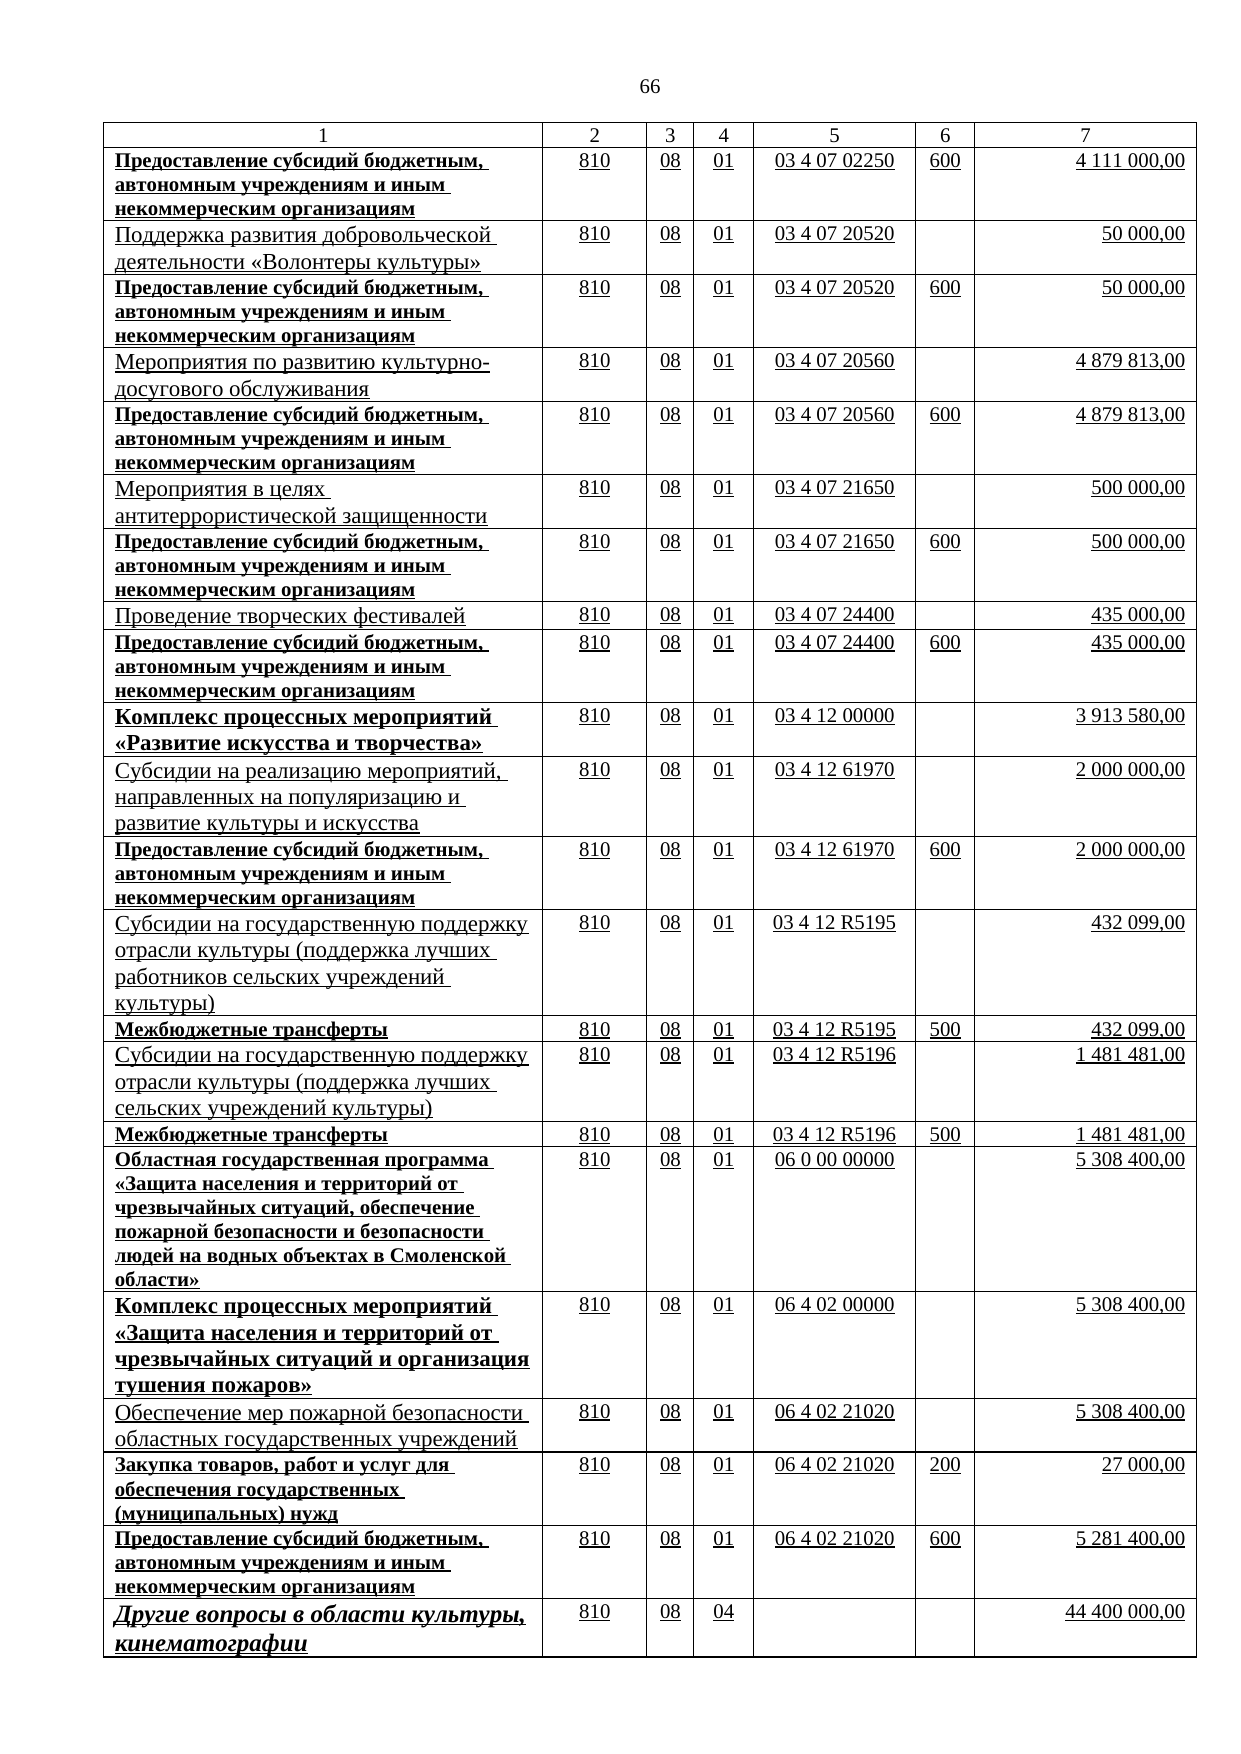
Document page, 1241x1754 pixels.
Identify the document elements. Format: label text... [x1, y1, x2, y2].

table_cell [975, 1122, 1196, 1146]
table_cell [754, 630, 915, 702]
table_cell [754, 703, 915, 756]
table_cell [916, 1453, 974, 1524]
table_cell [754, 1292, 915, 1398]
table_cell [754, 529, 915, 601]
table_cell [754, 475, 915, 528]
table_header 5 [754, 123, 915, 147]
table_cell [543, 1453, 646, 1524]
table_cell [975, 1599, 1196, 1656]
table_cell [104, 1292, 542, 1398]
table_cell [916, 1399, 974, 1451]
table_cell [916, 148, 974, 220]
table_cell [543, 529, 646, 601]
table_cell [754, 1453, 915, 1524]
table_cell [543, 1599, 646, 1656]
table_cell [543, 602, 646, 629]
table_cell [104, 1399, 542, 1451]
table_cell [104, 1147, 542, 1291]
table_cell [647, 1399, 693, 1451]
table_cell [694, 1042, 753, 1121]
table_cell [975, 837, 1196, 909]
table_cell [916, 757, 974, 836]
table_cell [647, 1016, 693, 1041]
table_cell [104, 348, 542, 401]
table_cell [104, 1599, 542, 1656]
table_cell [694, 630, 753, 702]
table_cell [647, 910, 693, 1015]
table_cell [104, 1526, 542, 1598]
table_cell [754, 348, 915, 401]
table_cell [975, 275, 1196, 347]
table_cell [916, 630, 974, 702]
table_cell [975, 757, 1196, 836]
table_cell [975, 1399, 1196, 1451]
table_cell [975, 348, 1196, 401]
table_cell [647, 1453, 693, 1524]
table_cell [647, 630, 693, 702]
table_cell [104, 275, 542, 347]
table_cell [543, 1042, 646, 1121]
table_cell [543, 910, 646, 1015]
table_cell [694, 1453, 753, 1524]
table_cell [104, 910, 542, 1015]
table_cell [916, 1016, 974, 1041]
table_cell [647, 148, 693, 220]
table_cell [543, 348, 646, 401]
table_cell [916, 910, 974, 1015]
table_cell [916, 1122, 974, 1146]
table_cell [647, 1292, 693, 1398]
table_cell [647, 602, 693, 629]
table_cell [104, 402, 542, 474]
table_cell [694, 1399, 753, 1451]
table_header 4 [694, 123, 753, 147]
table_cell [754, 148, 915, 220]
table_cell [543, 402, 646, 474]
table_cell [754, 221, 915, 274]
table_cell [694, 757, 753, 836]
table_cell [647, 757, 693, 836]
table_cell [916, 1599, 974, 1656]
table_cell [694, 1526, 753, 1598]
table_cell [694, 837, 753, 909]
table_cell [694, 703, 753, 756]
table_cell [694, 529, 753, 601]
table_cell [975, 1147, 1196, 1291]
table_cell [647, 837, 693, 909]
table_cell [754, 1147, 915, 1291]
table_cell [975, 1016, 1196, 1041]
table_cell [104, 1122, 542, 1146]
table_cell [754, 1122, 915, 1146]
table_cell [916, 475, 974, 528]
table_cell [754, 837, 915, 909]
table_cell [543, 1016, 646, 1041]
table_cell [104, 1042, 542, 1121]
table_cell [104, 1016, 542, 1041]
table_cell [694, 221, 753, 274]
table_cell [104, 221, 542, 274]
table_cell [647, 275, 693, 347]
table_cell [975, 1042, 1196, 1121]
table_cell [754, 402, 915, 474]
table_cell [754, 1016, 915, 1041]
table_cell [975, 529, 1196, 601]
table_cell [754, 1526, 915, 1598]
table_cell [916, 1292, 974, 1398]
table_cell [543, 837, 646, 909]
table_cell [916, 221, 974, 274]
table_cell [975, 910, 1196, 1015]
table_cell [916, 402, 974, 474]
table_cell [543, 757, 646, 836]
table_header 1 [104, 123, 542, 147]
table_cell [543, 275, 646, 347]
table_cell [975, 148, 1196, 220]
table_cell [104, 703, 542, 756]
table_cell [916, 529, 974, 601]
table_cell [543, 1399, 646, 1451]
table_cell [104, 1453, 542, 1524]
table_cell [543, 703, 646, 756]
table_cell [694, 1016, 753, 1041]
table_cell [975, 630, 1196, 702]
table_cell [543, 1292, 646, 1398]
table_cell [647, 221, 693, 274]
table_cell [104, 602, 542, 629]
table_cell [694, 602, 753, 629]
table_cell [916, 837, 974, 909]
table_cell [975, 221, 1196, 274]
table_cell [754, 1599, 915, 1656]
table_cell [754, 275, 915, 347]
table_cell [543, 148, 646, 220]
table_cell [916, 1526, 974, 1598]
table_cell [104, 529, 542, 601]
table_header 6 [916, 123, 974, 147]
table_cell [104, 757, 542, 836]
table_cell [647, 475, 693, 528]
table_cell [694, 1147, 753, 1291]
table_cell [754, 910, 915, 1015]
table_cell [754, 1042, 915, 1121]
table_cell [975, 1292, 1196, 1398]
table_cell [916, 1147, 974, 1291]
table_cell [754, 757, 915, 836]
table_header 2 [543, 123, 646, 147]
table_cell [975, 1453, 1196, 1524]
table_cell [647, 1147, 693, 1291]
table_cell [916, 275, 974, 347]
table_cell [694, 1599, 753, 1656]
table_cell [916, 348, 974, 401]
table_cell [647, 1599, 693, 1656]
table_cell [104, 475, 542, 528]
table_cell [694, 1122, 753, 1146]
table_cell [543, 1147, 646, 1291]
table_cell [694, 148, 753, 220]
table_header 7 [975, 123, 1196, 147]
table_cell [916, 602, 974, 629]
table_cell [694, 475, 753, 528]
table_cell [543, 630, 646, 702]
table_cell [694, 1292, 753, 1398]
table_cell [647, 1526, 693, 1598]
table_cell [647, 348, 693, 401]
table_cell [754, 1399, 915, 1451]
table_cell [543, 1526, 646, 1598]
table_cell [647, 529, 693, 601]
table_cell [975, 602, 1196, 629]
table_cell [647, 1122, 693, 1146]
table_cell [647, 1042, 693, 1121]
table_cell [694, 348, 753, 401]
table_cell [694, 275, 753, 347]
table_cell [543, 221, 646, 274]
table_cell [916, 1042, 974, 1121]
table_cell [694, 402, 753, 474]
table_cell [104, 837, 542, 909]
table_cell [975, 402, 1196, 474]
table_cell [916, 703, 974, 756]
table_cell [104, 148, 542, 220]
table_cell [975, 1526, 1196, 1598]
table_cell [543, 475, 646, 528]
table_header 3 [647, 123, 693, 147]
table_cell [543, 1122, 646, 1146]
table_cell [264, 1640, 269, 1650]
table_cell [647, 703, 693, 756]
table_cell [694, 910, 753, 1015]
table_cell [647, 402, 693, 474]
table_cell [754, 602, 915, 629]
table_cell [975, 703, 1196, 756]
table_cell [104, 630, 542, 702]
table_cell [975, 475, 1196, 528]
